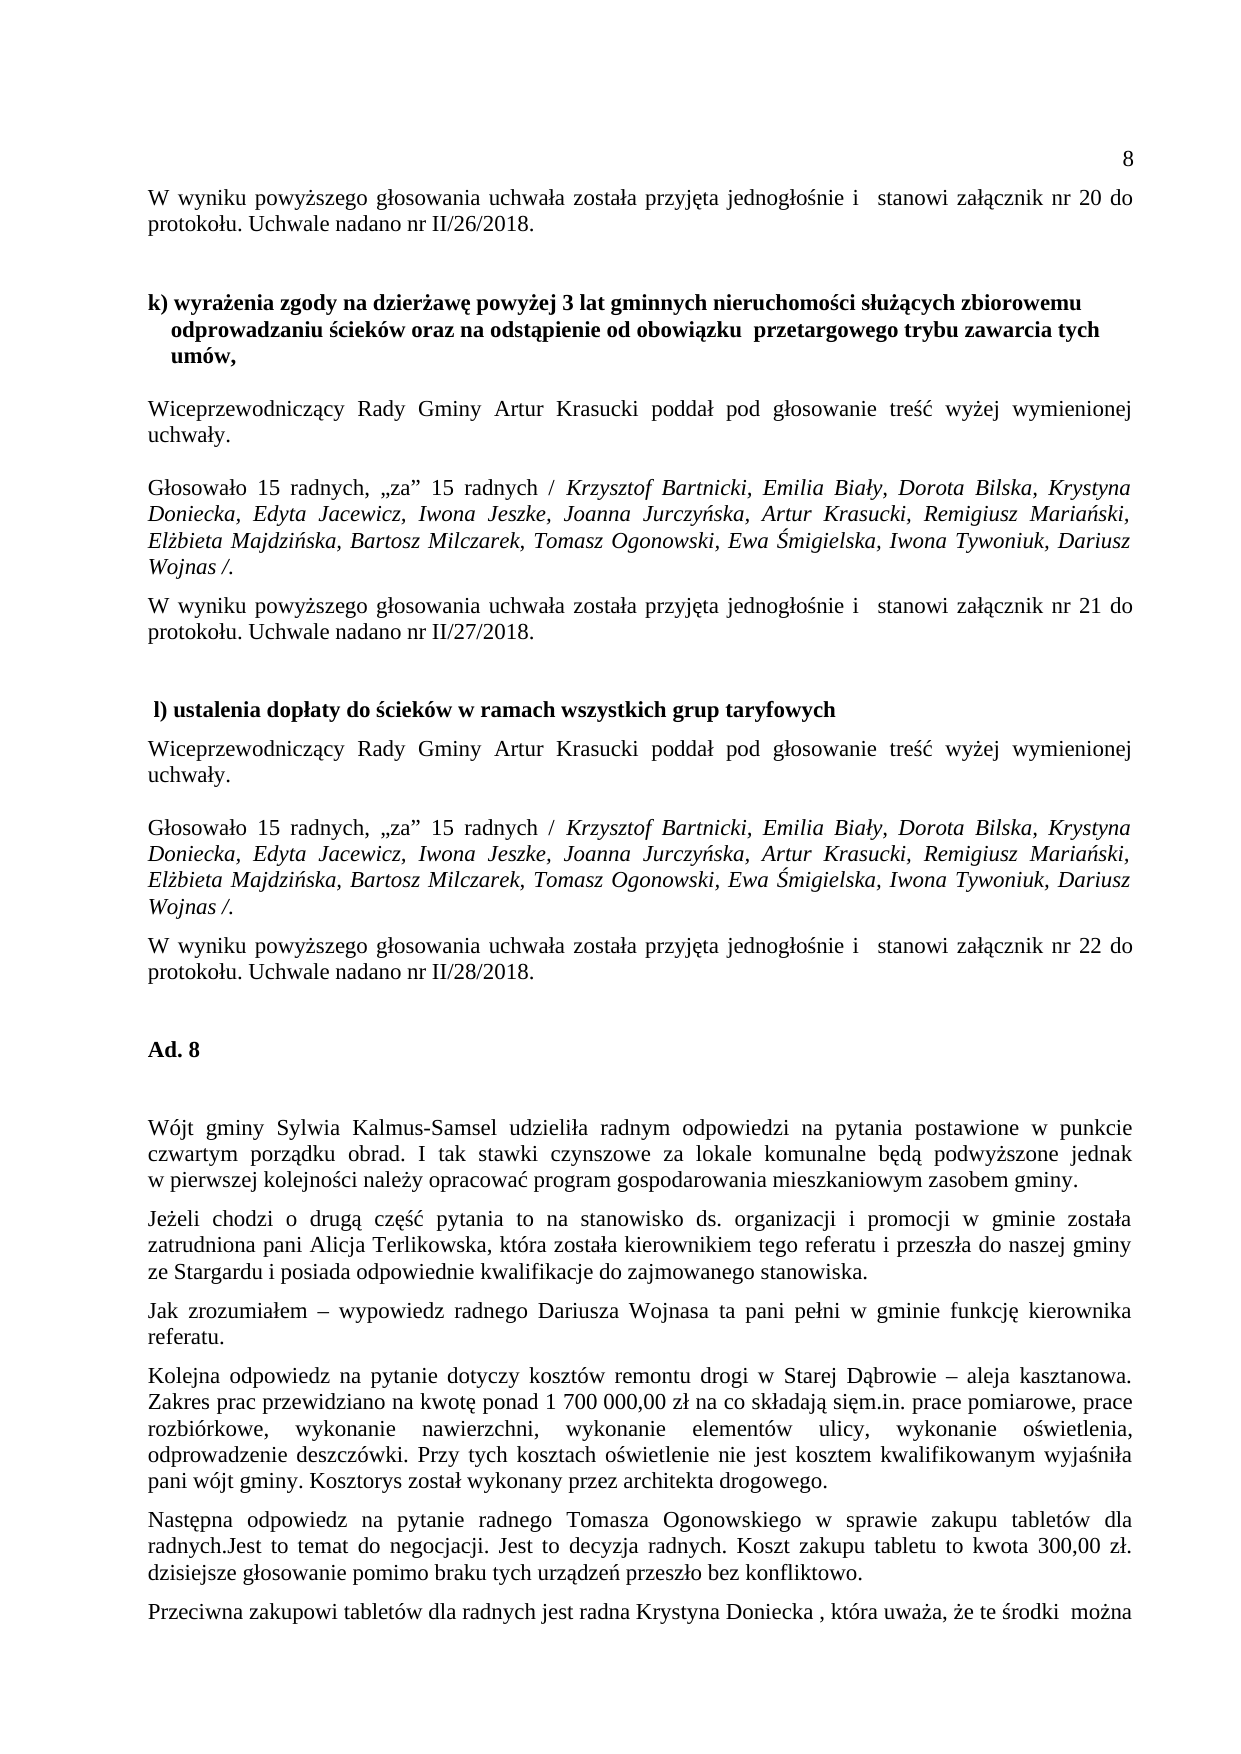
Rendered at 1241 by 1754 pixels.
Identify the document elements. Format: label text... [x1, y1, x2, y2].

text 8 [148, 145, 1134, 172]
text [148, 1598, 1134, 1624]
text odprowadzaniu ścieków oraz na odstąpienie od obowiązku przetargowego trybu zawarcia tych [148, 316, 1134, 342]
text Wiceprzewodniczący Rady Gminy Artur Krasucki poddał pod głosowanie treść wyżej wymienionej uchwały. [148, 735, 1134, 787]
text umów, [148, 342, 1134, 368]
text l) ustalenia dopłaty do ścieków w ramach wszystkich grup taryfowych [148, 696, 1134, 722]
text Jeżeli chodzi o drugą część pytania to na stanowisko ds. organizacji i promocji w gminie została zatrudniona pani Alicja Terlikowska, która została kierownikiem tego referatu i przeszła do naszej gminy ze Stargardu i posiada odpowiednie kwalifikacje do zajmowanego stanowiska. [148, 1205, 1134, 1284]
text Wójt gminy Sylwia Kalmus-Samsel udzieliła radnym odpowiedzi na pytania postawione w punkcie czwartym porządku obrad. I tak stawki czynszowe za lokale komunalne będą podwyższone jednak w pierwszej kolejności należy opracować program gospodarowania mieszkaniowym zasobem gminy. [148, 1113, 1134, 1193]
text W wyniku powyższego głosowania uchwała została przyjęta jednogłośnie i stanowi załącznik nr 22 do protokołu. Uchwale nadano nr II/28/2018. [148, 932, 1134, 984]
text Następna odpowiedz na pytanie radnego Tomasza Ogonowskiego w sprawie zakupu tabletów dla radnych.Jest to temat do negocjacji. Jest to decyzja radnych. Koszt zakupu tabletu to kwota 300,00 zł. dzisiejsze głosowanie pomimo braku tych urządzeń przeszło bez konfliktowo. [148, 1506, 1134, 1585]
text Wiceprzewodniczący Rady Gminy Artur Krasucki poddał pod głosowanie treść wyżej wymienionej uchwały. [148, 395, 1134, 448]
text Ad. 8 [148, 1036, 1134, 1062]
text W wyniku powyższego głosowania uchwała została przyjęta jednogłośnie i stanowi załącznik nr 20 do protokołu. Uchwale nadano nr II/26/2018. [148, 184, 1134, 237]
text W wyniku powyższego głosowania uchwała została przyjęta jednogłośnie i stanowi załącznik nr 21 do protokołu. Uchwale nadano nr II/27/2018. [148, 592, 1134, 644]
text Jak zrozumiałem – wypowiedz radnego Dariusza Wojnasa ta pani pełni w gminie funkcję kierownika referatu. [148, 1297, 1134, 1349]
text k) wyrażenia zgody na dzierżawę powyżej 3 lat gminnych nieruchomości służących zbiorowemu [148, 289, 1134, 316]
text Kolejna odpowiedz na pytanie dotyczy kosztów remontu drogi w Starej Dąbrowie – aleja kasztanowa. Zakres prac przewidziano na kwotę ponad 1 700 000,00 zł na co składają sięm.in. prace pomiarowe, prace rozbiórkowe, wykonanie nawierzchni, wykonanie elementów ulicy, wykonanie oświetlenia, odprowadzenie deszczówki. Przy tych kosztach oświetlenie nie jest kosztem kwalifikowanym wyjaśniła pani wójt gminy. Kosztorys został wykonany przez architekta drogowego. [148, 1362, 1134, 1494]
